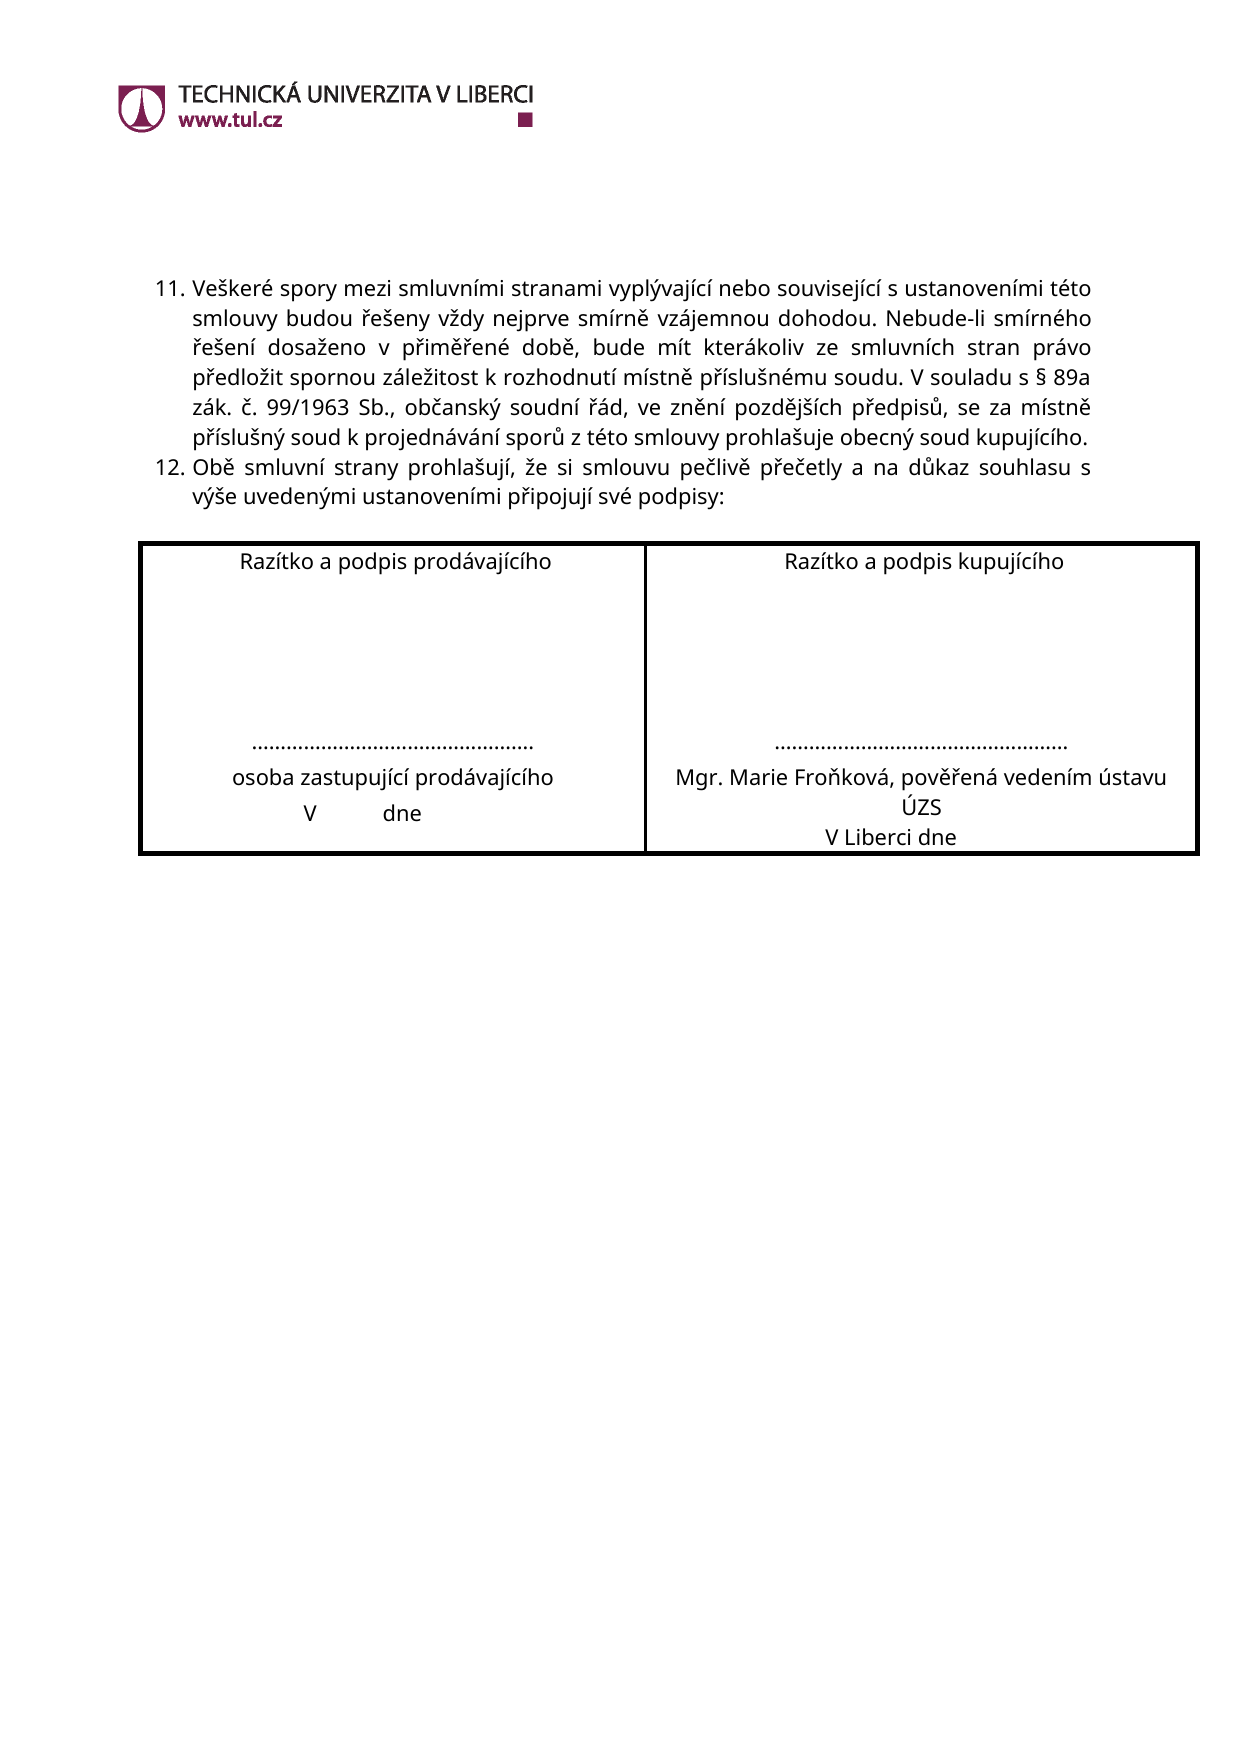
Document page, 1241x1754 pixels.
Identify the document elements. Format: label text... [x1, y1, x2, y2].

list Obě smluvní strany prohlašují, že si smlouvu pečlivě přečetly a na důkaz souhlasu s výše uvedenými ustanoveními připojují své podpisy: [154, 452, 1093, 511]
list Veškeré spory mezi smluvními stranami vyplývající nebo související s ustanoveními této smlouvy budou řešeny vždy nejprve smírně vzájemnou dohodou. Nebude-li smírného řešení dosaženo v přiměřené době, bude mít kterákoliv ze smluvních stran právo předložit spornou záležitost k rozhodnutí místně příslušnému soudu. V souladu s § 89a zák. č. 99/1963 Sb., občanský soudní řád, ve znění pozdějších předpisů, se za místně příslušný soud k projednávání sporů z této smlouvy prohlašuje obecný soud kupujícího. [154, 273, 1093, 452]
table_header Razítko a podpis kupujícího …………………………………………… Mgr. Marie Froňková, pověřená vedením ústavu ÚZS V Liberci dne [647, 546, 1195, 851]
table_header Razítko a podpis prodávajícího …………………………………………. osoba zastupující prodávajícího V dne [143, 546, 644, 851]
picture [0, 0, 1241, 165]
